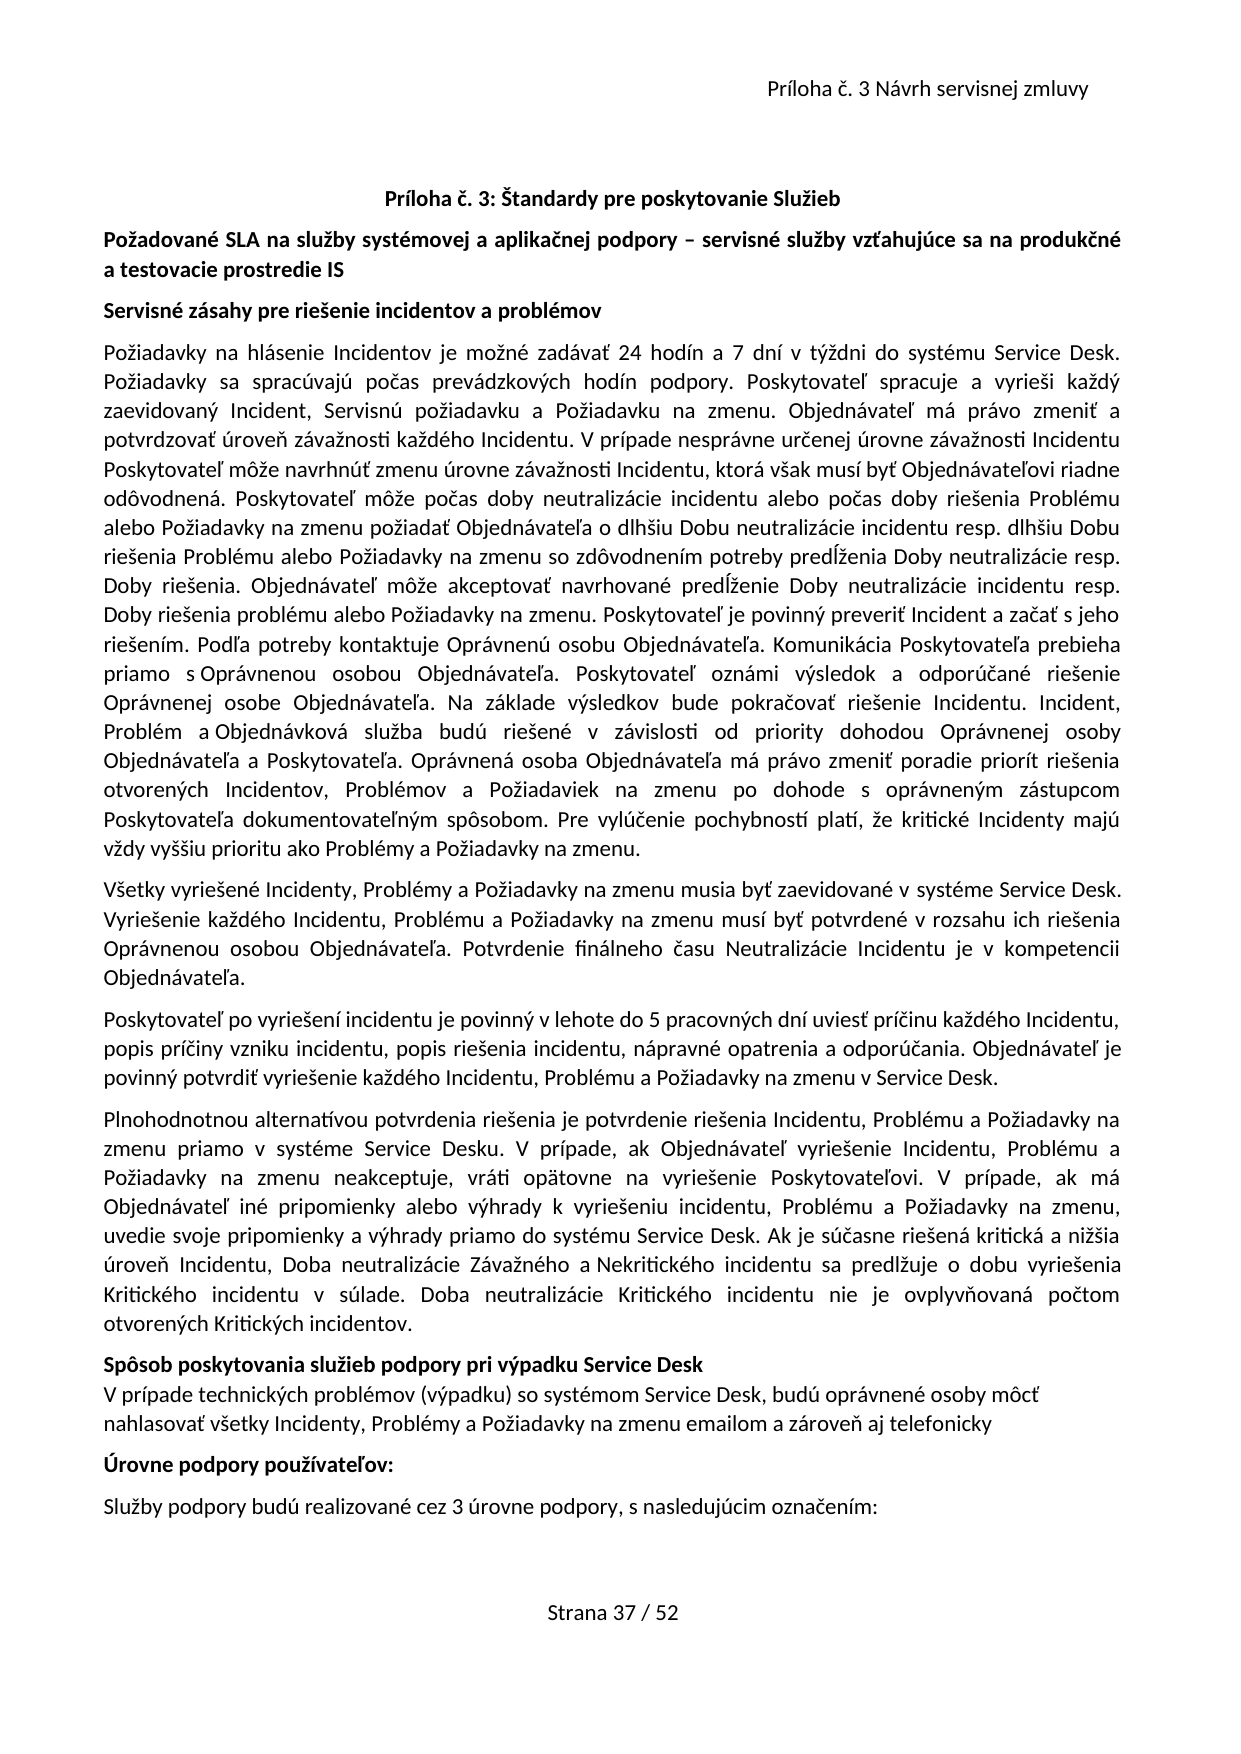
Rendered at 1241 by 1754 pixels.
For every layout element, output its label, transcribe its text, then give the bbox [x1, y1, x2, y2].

text Úrovne podpory používateľov: [103, 1449, 1122, 1479]
text Spôsob poskytovania služieb podpory pri výpadku Service Desk V prípade technických problémov (výpadku) so systémom Service Desk, budú oprávnené osoby môcť nahlasovať všetky Incidenty, Problémy a Požiadavky na zmenu emailom a zároveň aj telefonicky [103, 1349, 1122, 1437]
text Poskytovateľ po vyriešení incidentu je povinný v lehote do 5 pracovných dní uviesť príčinu každého Incidentu, popis príčiny vzniku incidentu, popis riešenia incidentu, nápravné opatrenia a odporúčania. Objednávateľ je povinný potvrdiť vyriešenie každého Incidentu, Problému a Požiadavky na zmenu v Service Desk. [103, 1004, 1122, 1091]
text Všetky vyriešené Incidenty, Problémy a Požiadavky na zmenu musia byť zaevidované v systéme Service Desk. Vyriešenie každého Incidentu, Problému a Požiadavky na zmenu musí byť potvrdené v rozsahu ich riešenia Oprávnenou osobou Objednávateľa. Potvrdenie finálneho času Neutralizácie Incidentu je v kompetencii Objednávateľa. [103, 874, 1122, 991]
text Služby podpory budú realizované cez 3 úrovne podpory, s nasledujúcim označením: [103, 1491, 1122, 1520]
text Požiadavky na hlásenie Incidentov je možné zadávať 24 hodín a 7 dní v týždni do systému Service Desk. Požiadavky sa spracúvajú počas prevádzkových hodín podpory. Poskytovateľ spracuje a vyrieši každý zaevidovaný Incident, Servisnú požiadavku a Požiadavku na zmenu. Objednávateľ má právo zmeniť a potvrdzovať úroveň závažnosti každého Incidentu. V prípade nesprávne určenej úrovne závažnosti Incidentu Poskytovateľ môže navrhnúť zmenu úrovne závažnosti Incidentu, ktorá však musí byť Objednávateľovi riadne odôvodnená. Poskytovateľ môže počas doby neutralizácie incidentu alebo počas doby riešenia Problému alebo Požiadavky na zmenu požiadať Objednávateľa o dlhšiu Dobu neutralizácie incidentu resp. dlhšiu Dobu riešenia Problému alebo Požiadavky na zmenu so zdôvodnením potreby predĺženia Doby neutralizácie resp. Doby riešenia. Objednávateľ môže akceptovať navrhované predĺženie Doby neutralizácie incidentu resp. Doby riešenia problému alebo Požiadavky na zmenu. Poskytovateľ je povinný preveriť Incident a začať s jeho riešením. Podľa potreby kontaktuje Oprávnenú osobu Objednávateľa. Komunikácia Poskytovateľa prebieha priamo s Oprávnenou osobou Objednávateľa. Poskytovateľ oznámi výsledok a odporúčané riešenie Oprávnenej osobe Objednávateľa. Na základe výsledkov bude pokračovať riešenie Incidentu. Incident, Problém a Objednávková služba budú riešené v závislosti od priority dohodou Oprávnenej osoby Objednávateľa a Poskytovateľa. Oprávnená osoba Objednávateľa má právo zmeniť poradie priorít riešenia otvorených Incidentov, Problémov a Požiadaviek na zmenu po dohode s oprávneným zástupcom Poskytovateľa dokumentovateľným spôsobom. Pre vylúčenie pochybností platí, že kritické Incidenty majú vždy vyššiu prioritu ako Problémy a Požiadavky na zmenu. [103, 337, 1122, 862]
text Požadované SLA na služby systémovej a aplikačnej podpory – servisné služby vzťahujúce sa na produkčné a testovacie prostredie IS [103, 224, 1122, 283]
text Plnohodnotnou alternatívou potvrdenia riešenia je potvrdenie riešenia Incidentu, Problému a Požiadavky na zmenu priamo v systéme Service Desku. V prípade, ak Objednávateľ vyriešenie Incidentu, Problému a Požiadavky na zmenu neakceptuje, vráti opätovne na vyriešenie Poskytovateľovi. V prípade, ak má Objednávateľ iné pripomienky alebo výhrady k vyriešeniu incidentu, Problému a Požiadavky na zmenu, uvedie svoje pripomienky a výhrady priamo do systému Service Desk. Ak je súčasne riešená kritická a nižšia úroveň Incidentu, Doba neutralizácie Závažného a Nekritického incidentu sa predlžuje o dobu vyriešenia Kritického incidentu v súlade. Doba neutralizácie Kritického incidentu nie je ovplyvňovaná počtom otvorených Kritických incidentov. [103, 1104, 1122, 1337]
subtitle Servisné zásahy pre riešenie incidentov a problémov [103, 295, 1122, 324]
subtitle Príloha č. 3: Štandardy pre poskytovanie Služieb [103, 184, 1122, 212]
